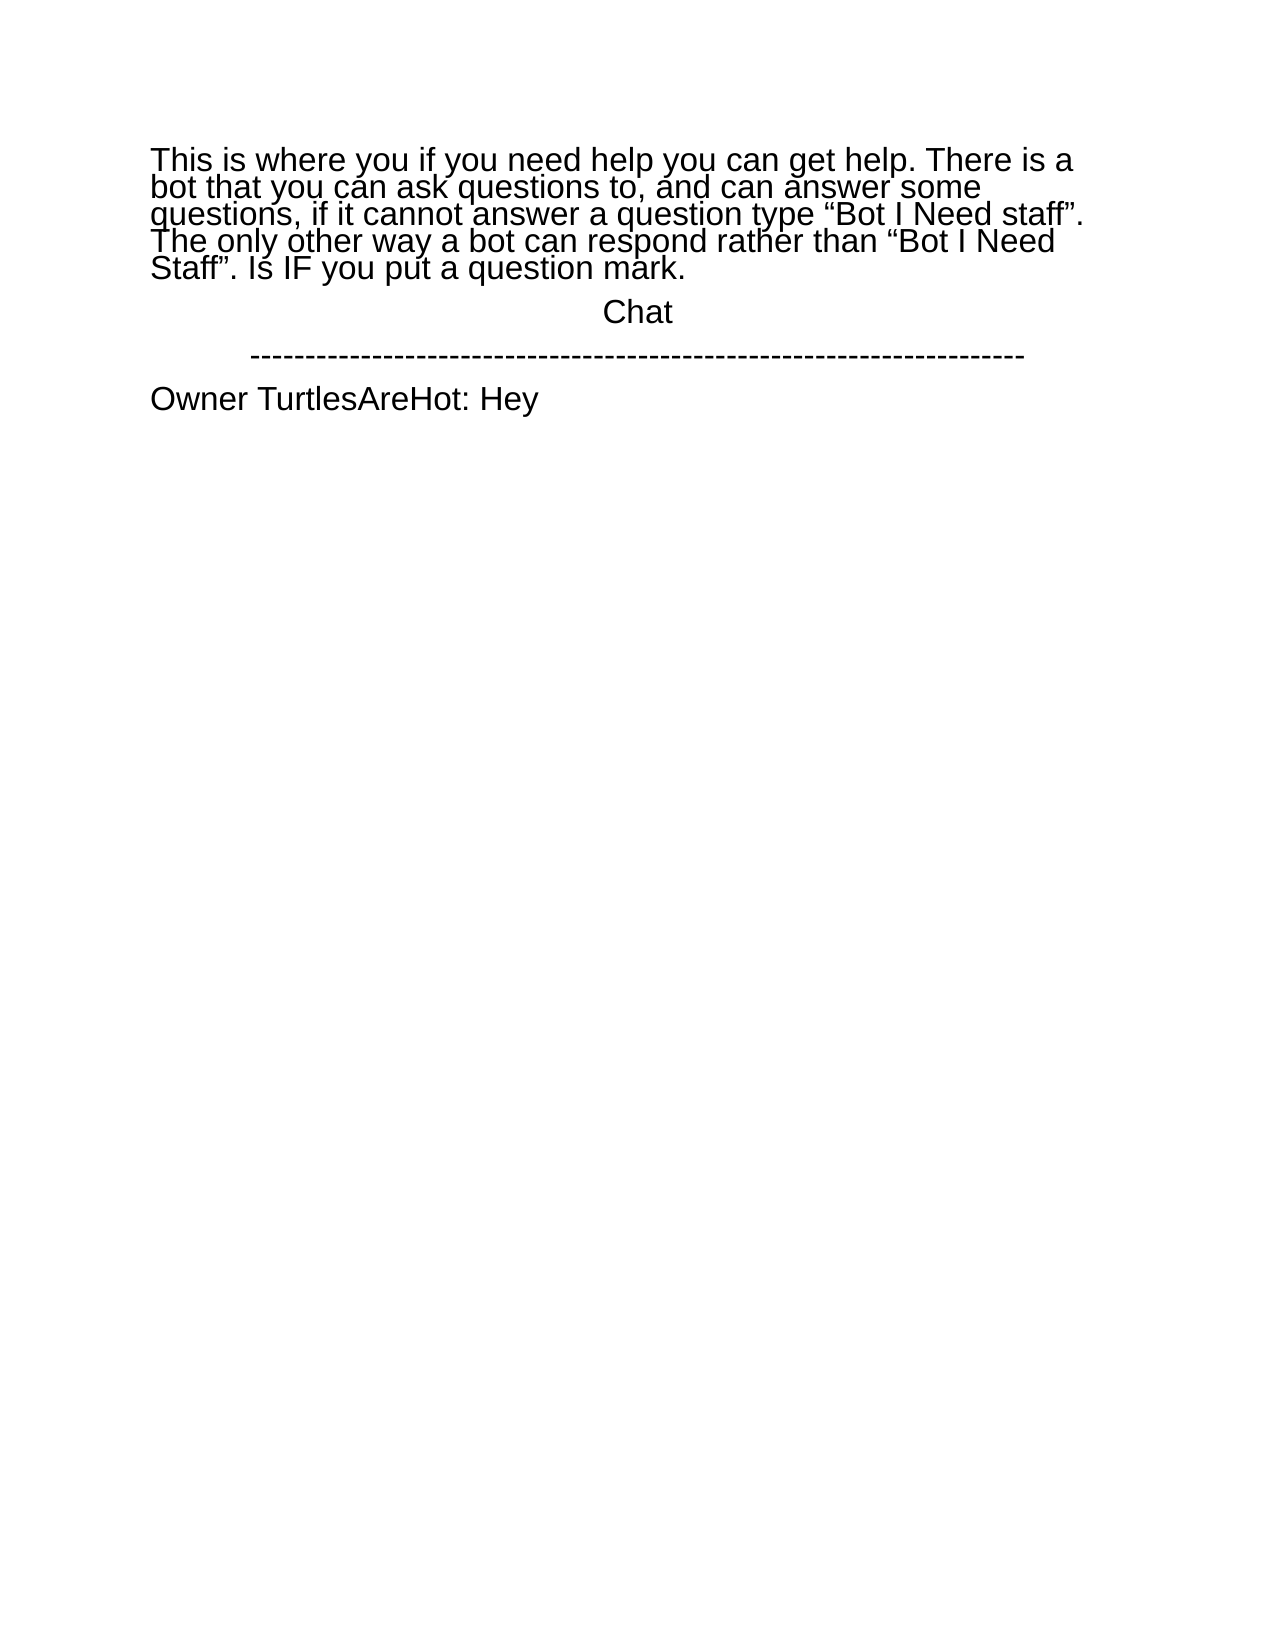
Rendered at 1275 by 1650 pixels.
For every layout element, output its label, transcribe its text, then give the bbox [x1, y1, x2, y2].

text Chat [150, 302, 1125, 328]
text ---------------------------------------------------------------------- [150, 345, 1125, 372]
text This is where you if you need help you can get help. There is a bot that you can ask questions to, and can answer some questions, if it cannot answer a question type “Bot I Need staff”. The only other way a bot can respond rather than “Bot I Need Staff”. Is IF you put a question mark. [150, 150, 1125, 285]
text Owner TurtlesAreHot: Hey [150, 389, 1125, 416]
